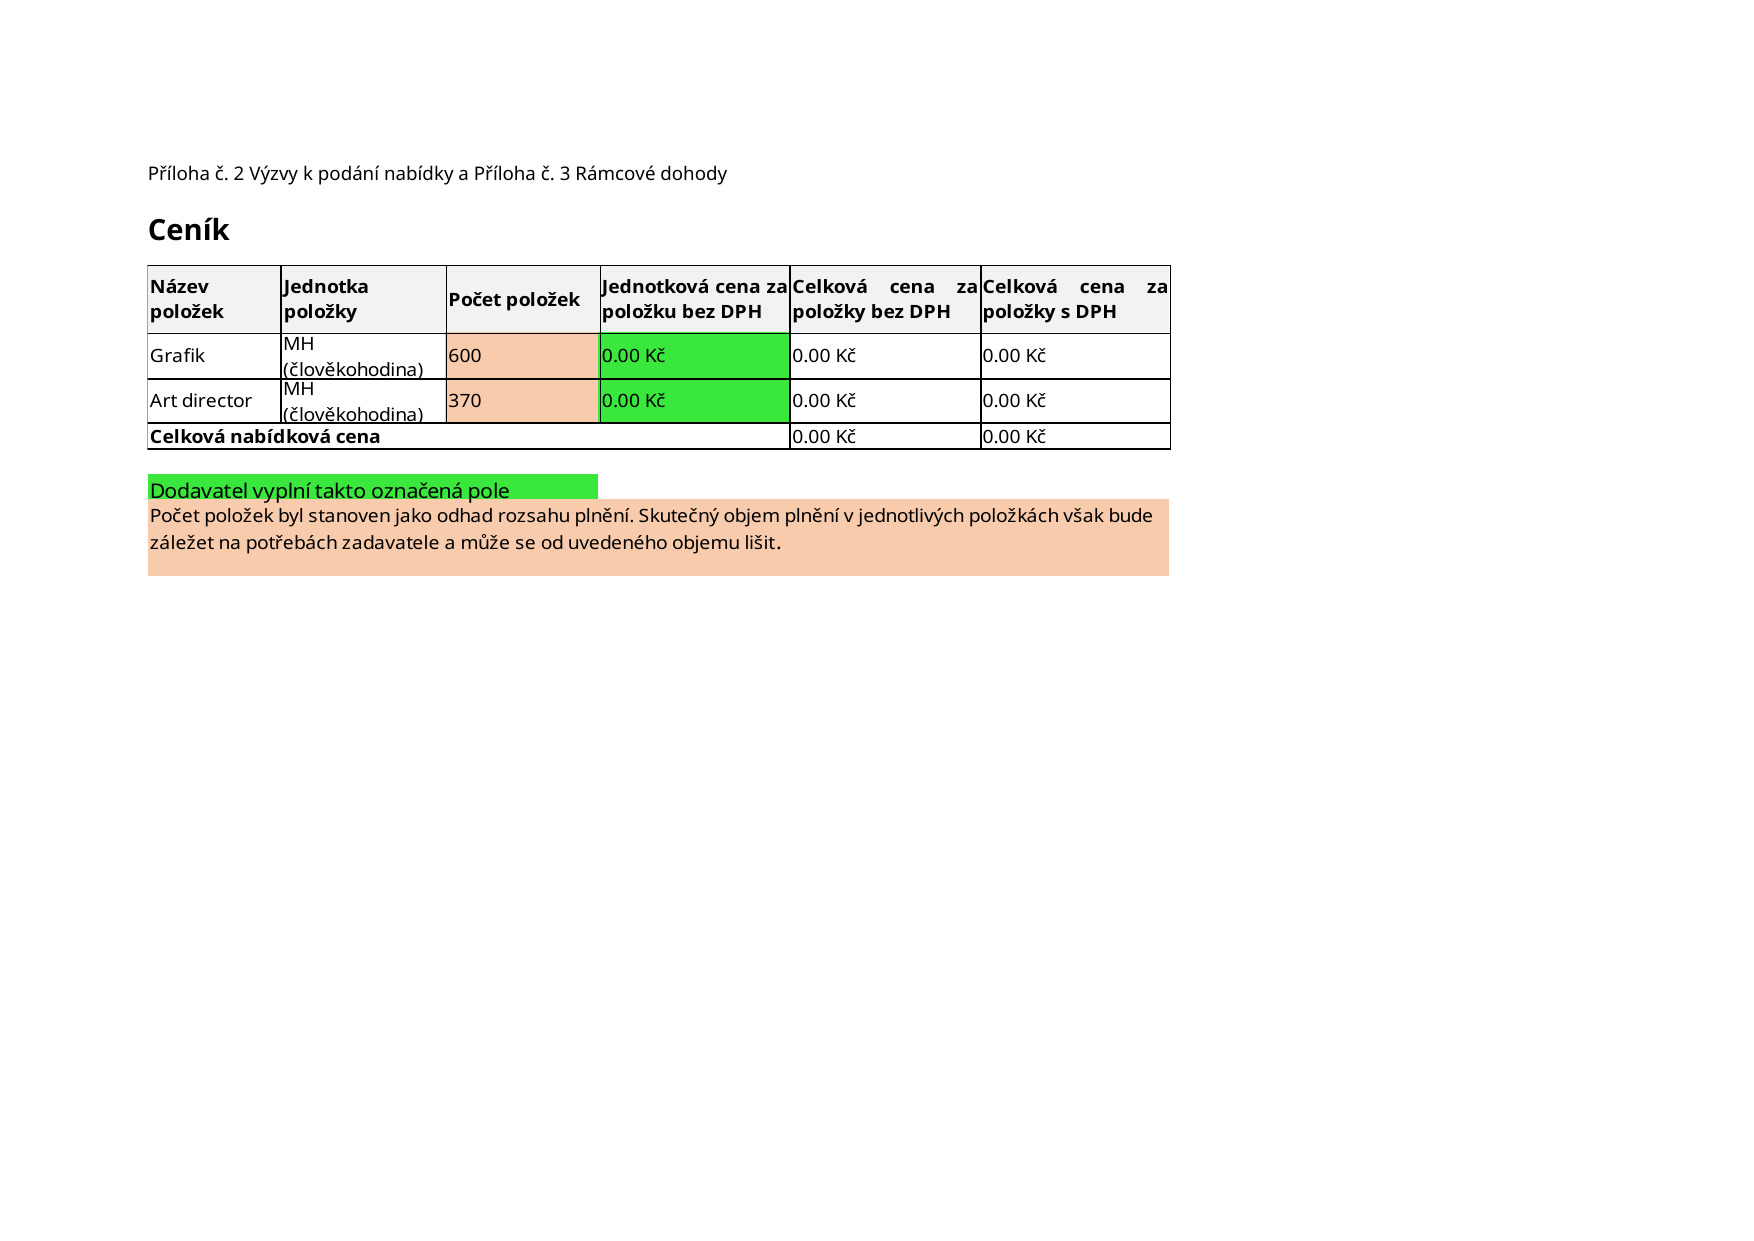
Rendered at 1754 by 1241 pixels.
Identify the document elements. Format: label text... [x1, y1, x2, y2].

text Příloha č. 2 Výzvy k podání nabídky a Příloha č. 3 Rámcové dohody [148, 160, 1606, 186]
subtitle Ceník [148, 209, 1606, 249]
